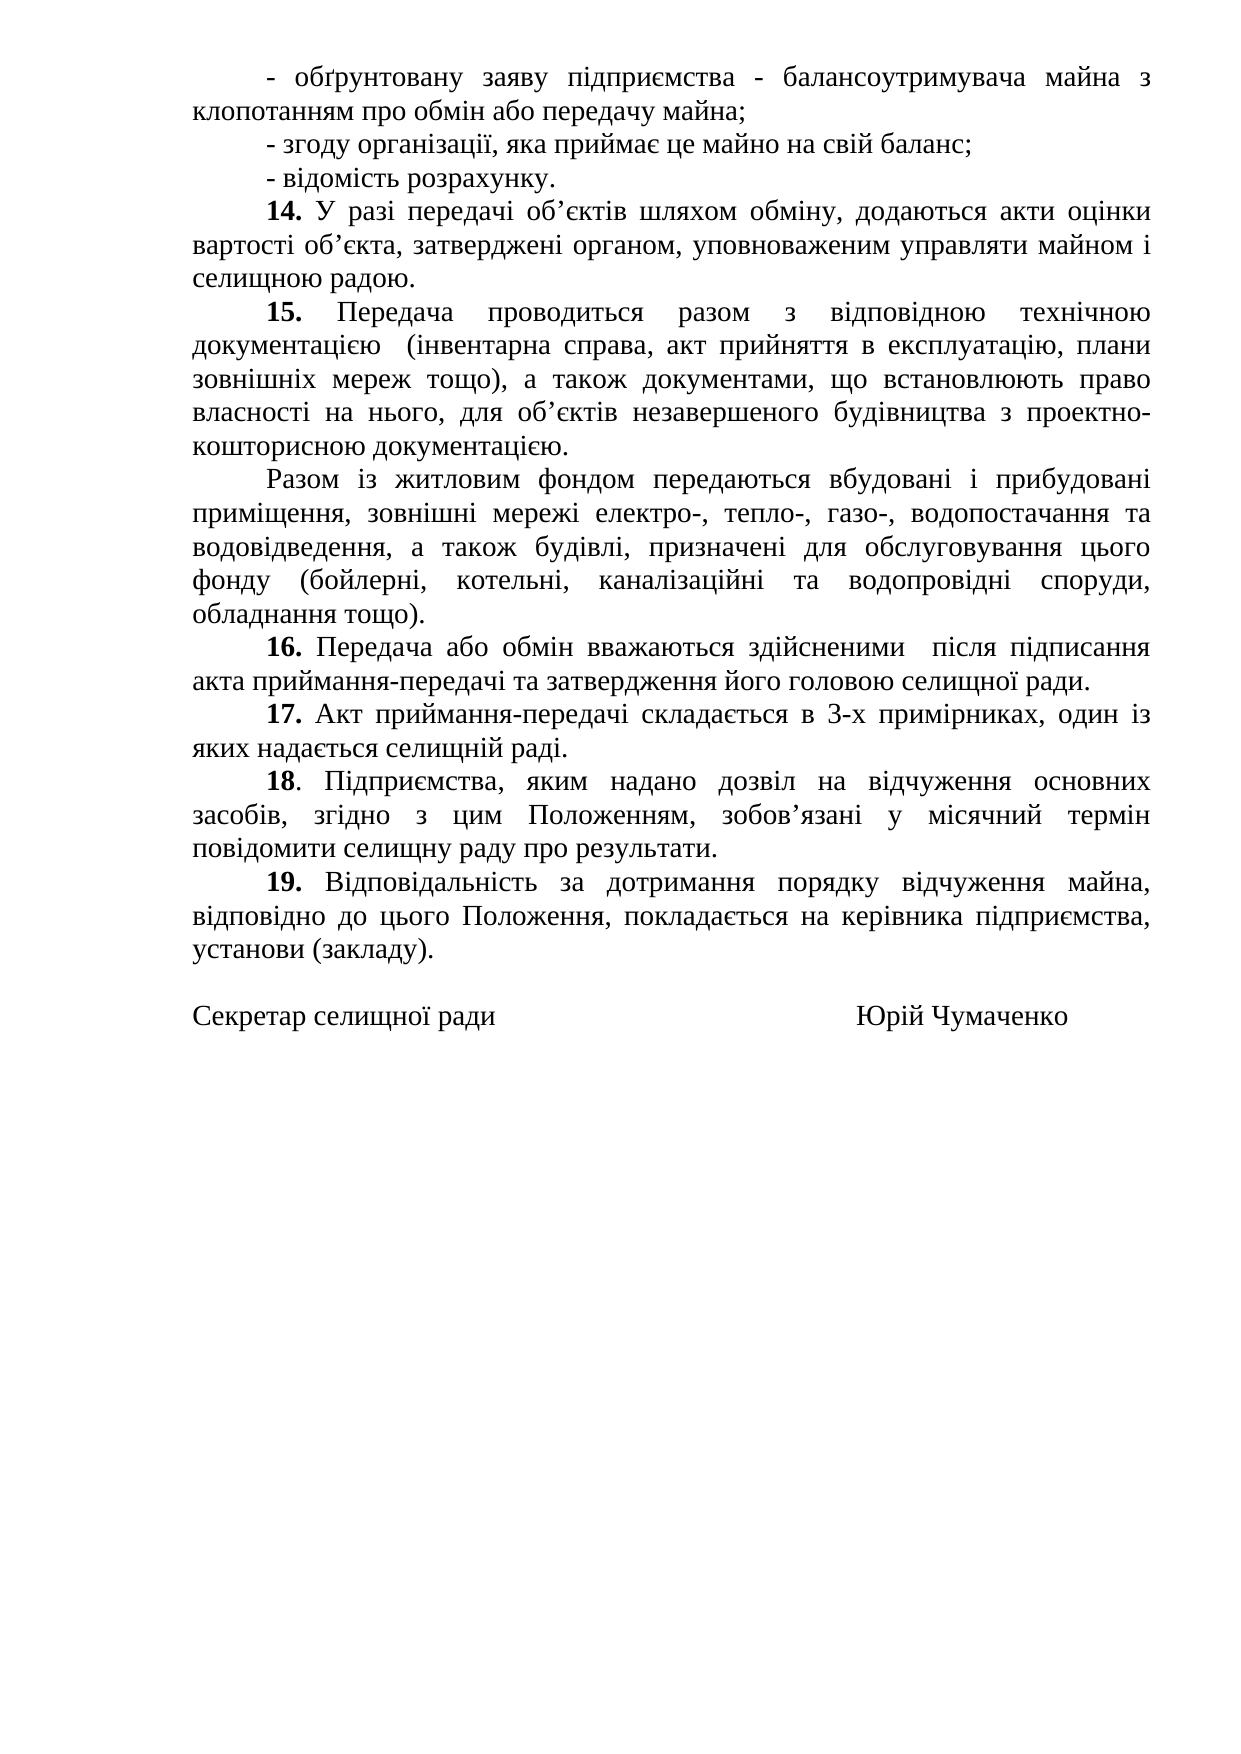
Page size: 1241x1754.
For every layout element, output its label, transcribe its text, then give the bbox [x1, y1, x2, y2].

text 15. Передача проводиться разом з відповідною технічною документацією (інвентарна справа, акт прийняття в експлуатацію, плани зовнішніх мереж тощо), а також документами, що встановлюють право власності на нього, для об’єктів незавершеного будівництва з проектно-кошторисною документацією. [192, 294, 1152, 462]
text - відомість розрахунку. [192, 160, 1152, 193]
text 17. Акт приймання-передачі складається в 3-х примірниках, один із яких надається селищній раді. [192, 696, 1152, 763]
text Разом із житловим фондом передаються вбудовані і прибудовані приміщення, зовнішні мережі електро-, тепло-, газо-, водопостачання та водовідведення, а також будівлі, призначені для обслуговування цього фонду (бойлерні, котельні, каналізаційні та водопровідні споруди, обладнання тощо). [192, 462, 1152, 629]
text 18. Підприємства, яким надано дозвіл на відчуження основних засобів, згідно з цим Положенням, зобов’язані у місячний термін повідомити селищну раду про результати. [192, 763, 1152, 864]
text 16. Передача або обмін вважаються здійсненими після підписання акта приймання-передачі та затвердження його головою селищної ради. [192, 629, 1152, 696]
text - обґрунтовану заяву підприємства - балансоутримувача майна з клопотанням про обмін або передачу майна; [192, 59, 1152, 126]
text 19. Відповідальність за дотримання порядку відчуження майна, відповідно до цього Положення, покладається на керівника підприємства, установи (закладу). [192, 864, 1152, 965]
text Секретар селищної ради Юрій Чумаченко [192, 998, 1152, 1032]
text - згоду організації, яка приймає це майно на свій баланс; [192, 126, 1152, 160]
text 14. У разі передачі об’єктів шляхом обміну, додаються акти оцінки вартості об’єкта, затверджені органом, уповноваженим управляти майном і селищною радою. [192, 193, 1152, 294]
